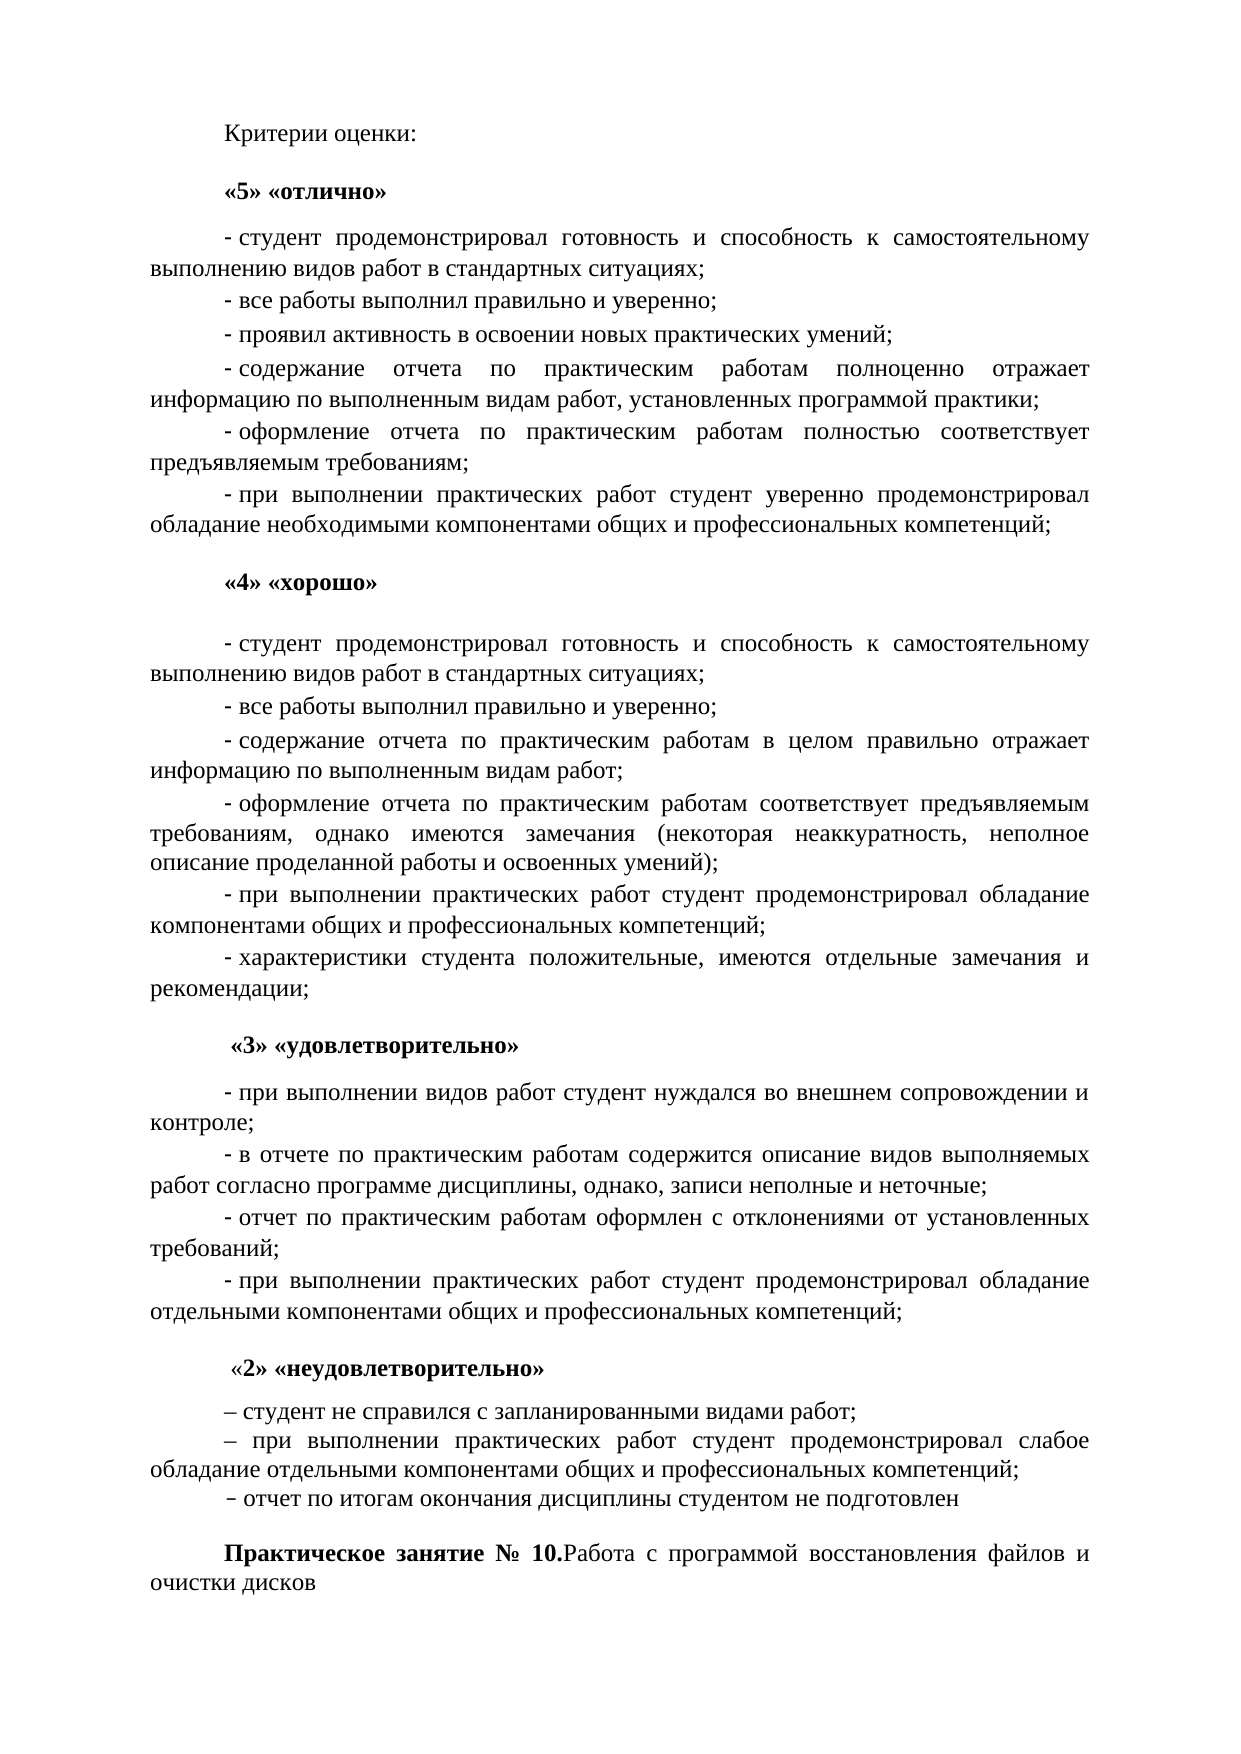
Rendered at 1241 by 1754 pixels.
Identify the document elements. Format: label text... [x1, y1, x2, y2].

text «5» «отлично» [150, 176, 1090, 204]
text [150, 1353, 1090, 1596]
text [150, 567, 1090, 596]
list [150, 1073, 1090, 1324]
list студент продемонстрировал готовность и способность к самостоятельному выполнению видов работ в стандартных ситуациях; [150, 219, 1090, 282]
list оформление отчета по практическим работам полностью соответствует предъявляемым требованиям; [150, 413, 1090, 475]
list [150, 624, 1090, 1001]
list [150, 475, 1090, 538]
list проявил активность в освоении новых практических умений; [150, 316, 1090, 350]
text Критерии оценки: [150, 118, 1090, 147]
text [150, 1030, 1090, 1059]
list все работы выполнил правильно и уверенно; [150, 282, 1090, 316]
list содержание отчета по практическим работам полноценно отражает информацию по выполненным видам работ, установленных программой практики; [150, 350, 1090, 413]
